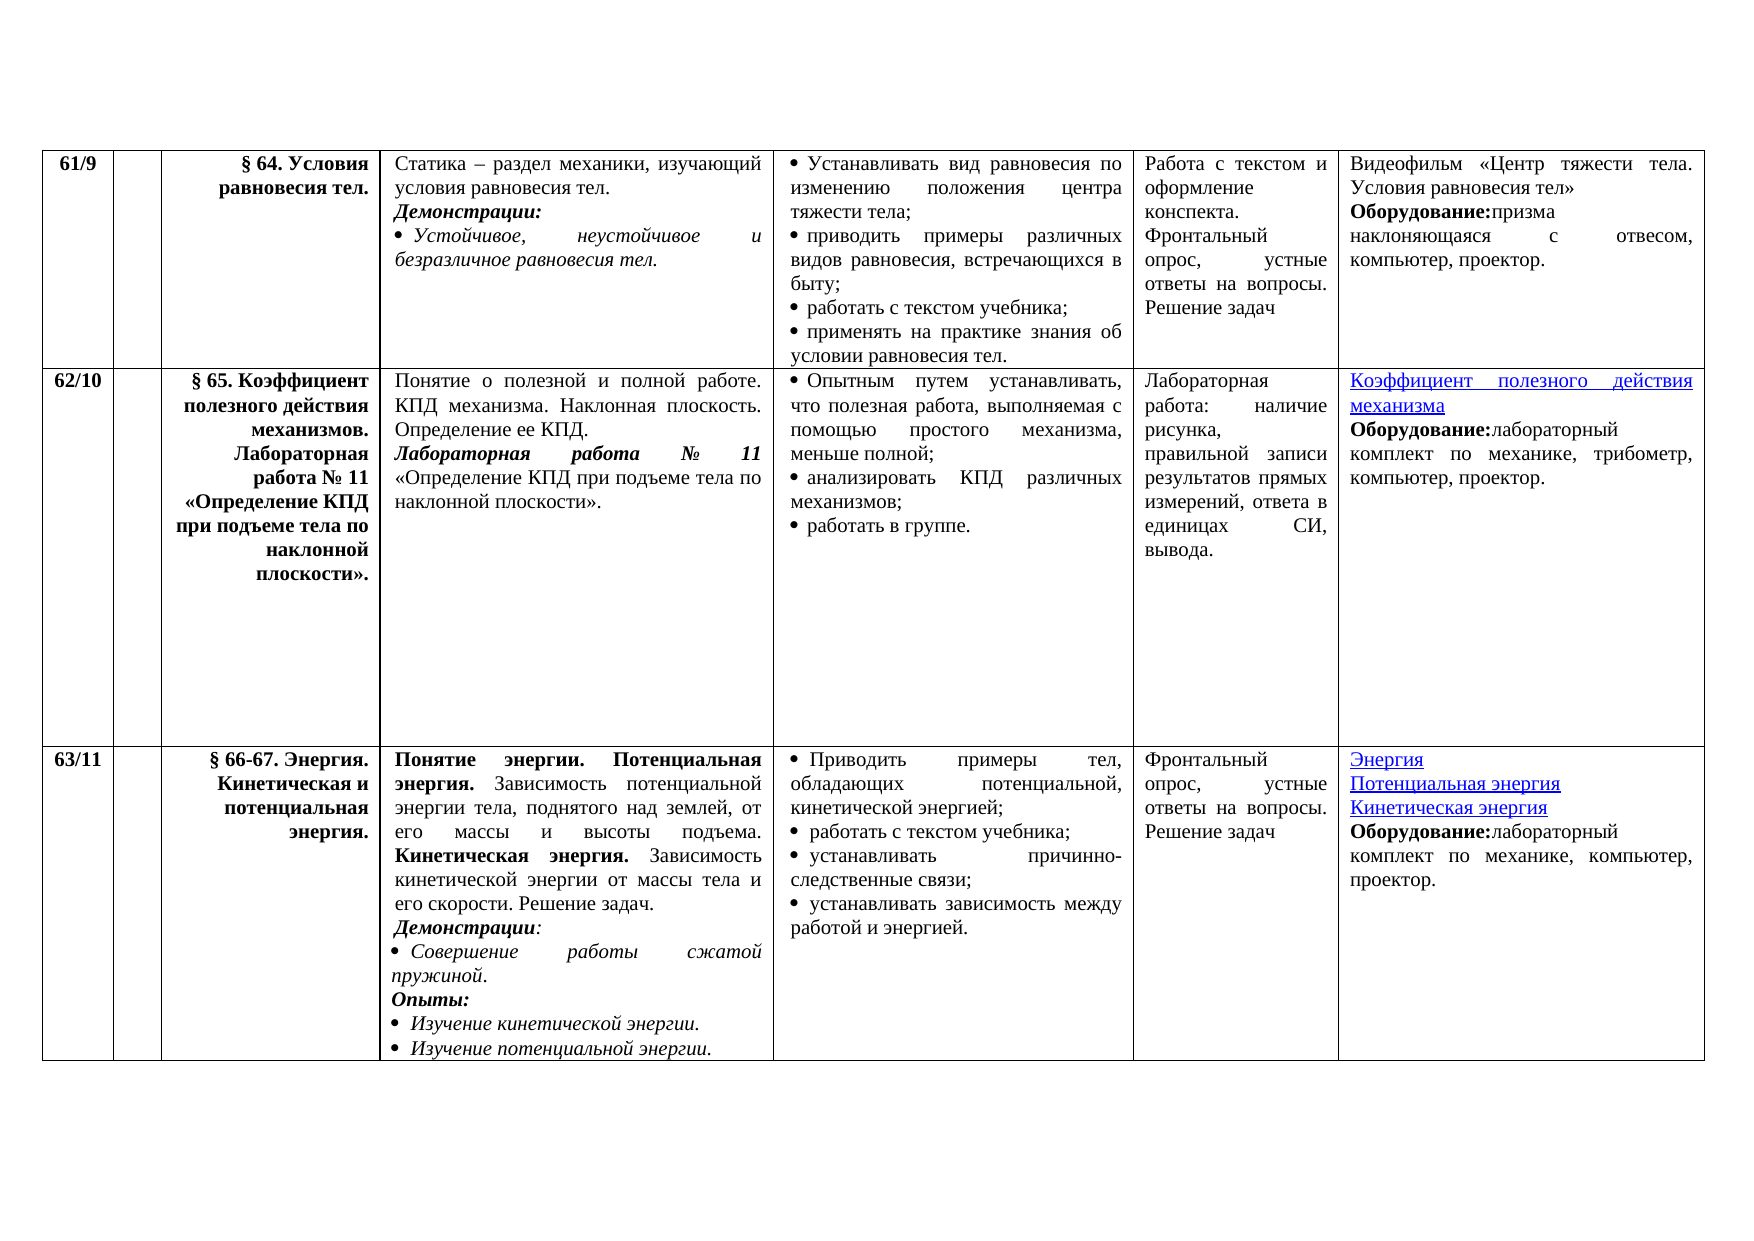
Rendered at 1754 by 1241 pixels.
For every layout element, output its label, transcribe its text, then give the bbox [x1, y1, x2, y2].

table_cell Энергия Потенциальная энергия Кинетическая энергия Оборудование:лабораторный комплект по механике, компьютер, проектор. [1339, 747, 1704, 1059]
table_cell Работа с текстом и оформление конспекта. Фронтальный опрос, устные ответы на вопросы. Решение задач [1134, 151, 1338, 367]
table_cell Приводить примеры тел, обладающих потенциальной, кинетической энергией; работать с текстом учебника; устанавливать причинно-следственные связи; устанавливать зависимость между работой и энергией. [774, 747, 1133, 1059]
table_cell § 64. Условия равновесия тел. [162, 151, 379, 367]
table_cell Понятие о полезной и полной работе. КПД механизма. Наклонная плоскость. Определение ее КПД. Лабораторная работа № 11 «Определение КПД при подъеме тела по наклонной плоскости». [381, 369, 773, 746]
table_cell Коэффициент полезного действия механизма Оборудование:лабораторный комплект по механике, трибометр, компьютер, проектор. [1339, 369, 1704, 746]
table_cell § 65. Коэффициент полезного действия механизмов. Лабораторная работа № 11 «Определение КПД при подъеме тела по наклонной плоскости». [162, 369, 379, 746]
table_cell [114, 747, 161, 1059]
table_cell [114, 151, 161, 367]
table_cell Видеофильм «Центр тяжести тела. Условия равновесия тел» Оборудование:призма наклоняющаяся с отвесом, компьютер, проектор. [1339, 151, 1704, 367]
table_cell Фронтальный опрос, устные ответы на вопросы. Решение задач [1134, 747, 1338, 1059]
table_cell [114, 369, 161, 746]
table_cell Опытным путем устанавливать, что полезная работа, выполняемая с помощью простого механизма, меньше полной; анализировать КПД различных механизмов; работать в группе. [774, 369, 1133, 746]
table_cell § 66-67. Энергия. Кинетическая и потенциальная энергия. [162, 747, 379, 1059]
table_cell 63/11 [43, 747, 113, 1059]
table_cell Устанавливать вид равновесия по изменению положения центра тяжести тела; приводить примеры различных видов равновесия, встречающихся в быту; работать с текстом учебника; применять на практике знания об условии равновесия тел. [774, 151, 1133, 367]
table_cell 61/9 [43, 151, 113, 367]
table_cell 62/10 [43, 369, 113, 746]
table_cell Статика – раздел механики, изучающий условия равновесия тел. Демонстрации: Устойчивое, неустойчивое и безразличное равновесия тел. [381, 151, 773, 367]
table_cell Лабораторная работа: наличие рисунка, правильной записи результатов прямых измерений, ответа в единицах СИ, вывода. [1134, 369, 1338, 746]
table_cell Понятие энергии. Потенциальная энергия. Зависимость потенциальной энергии тела, поднятого над землей, от его массы и высоты подъема. Кинетическая энергия. Зависимость кинетической энергии от массы тела и его скорости. Решение задач. Демонстрации: Совершение работы сжатой пружиной. Опыты: Изучение кинетической энергии. Изучение потенциальной энергии. [381, 747, 773, 1059]
